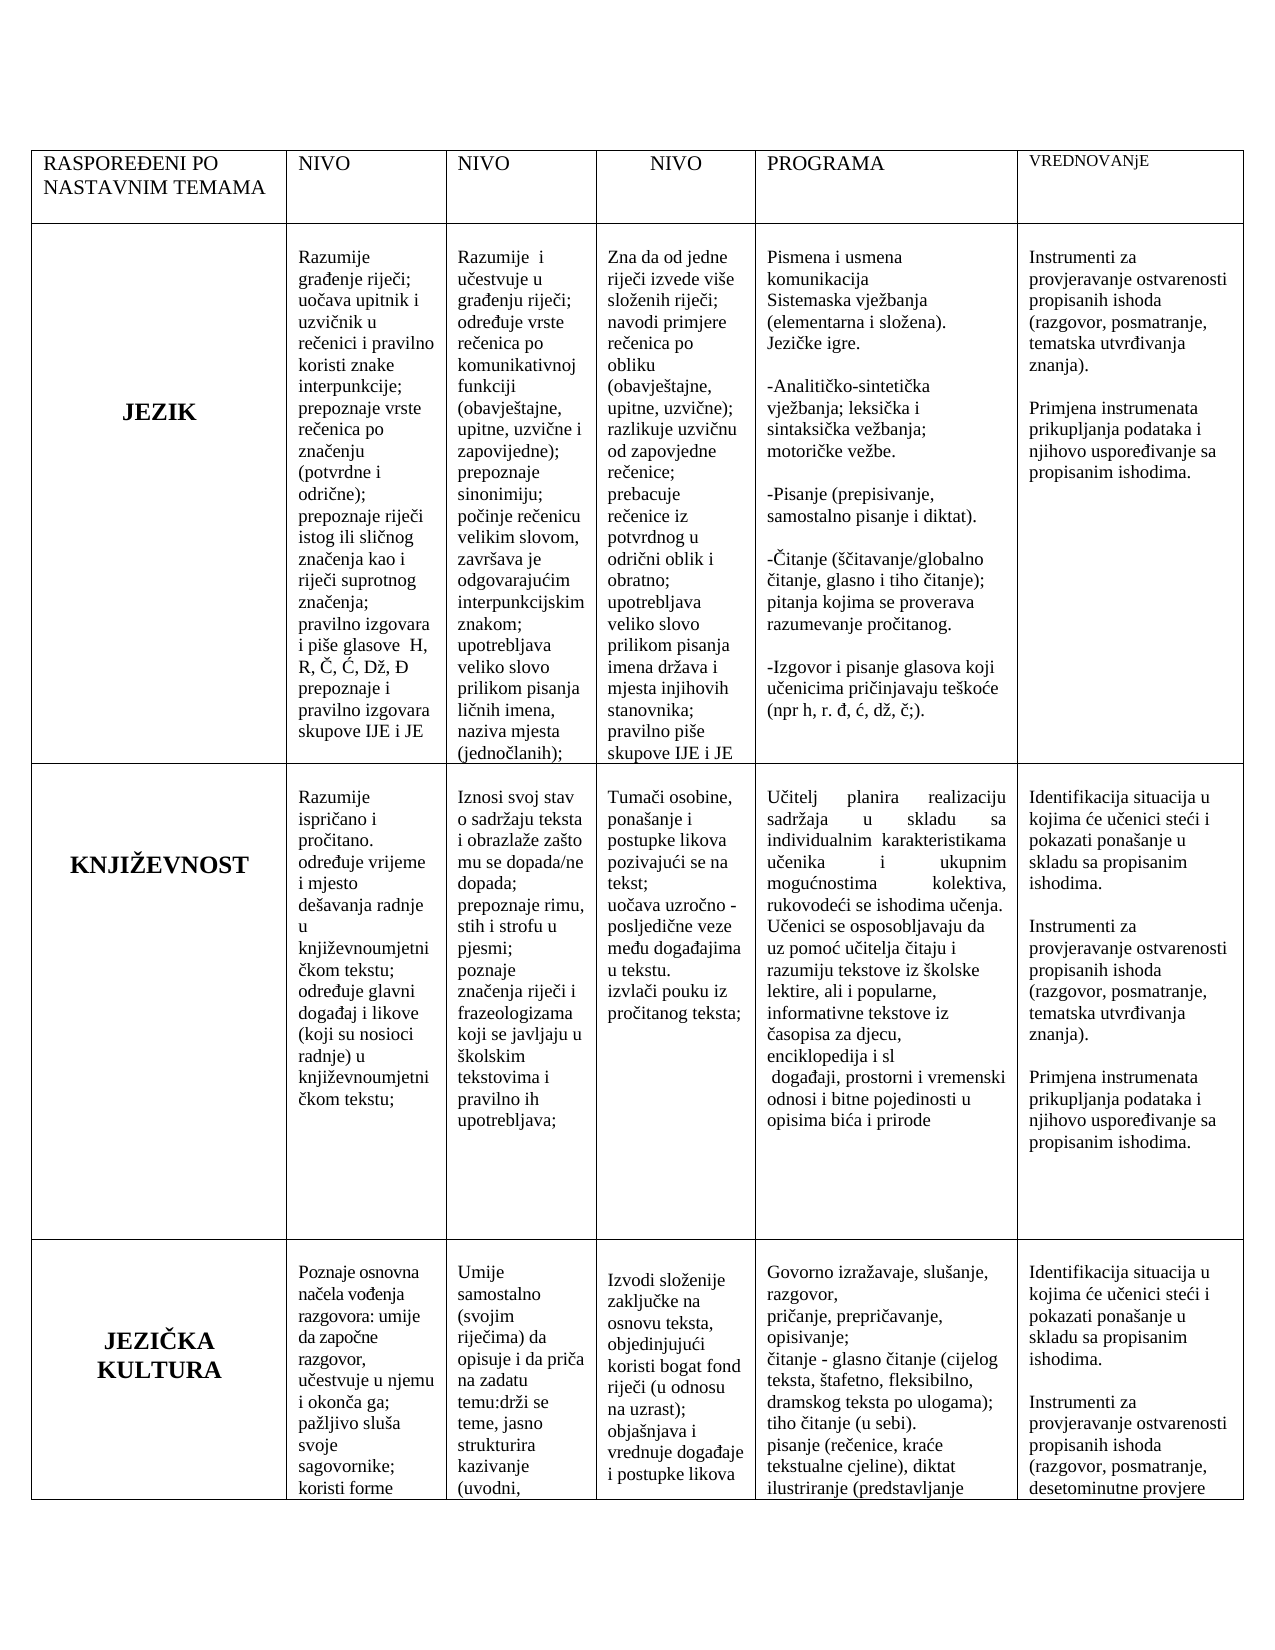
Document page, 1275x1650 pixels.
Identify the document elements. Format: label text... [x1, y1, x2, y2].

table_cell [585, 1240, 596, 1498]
table_cell Iznosi svoj stav o sadržaju teksta i obrazlaže zašto mu se dopada/ne dopada; prepoznaje rimu, stih i strofu u pjesmi; poznaje značenja riječi i frazeologizama koji se javljaju u školskim tekstovima i pravilno ih upotrebljava; [447, 764, 596, 1239]
table_cell Pismena i usmena komunikacija Sistemaska vježbanja (elementarna i složena). Jezičke igre. -Analitičko-sintetička vježbanja; leksička i sintaksička vežbanja; motoričke vežbe. -Pisanje (prepisivanje, samostalno pisanje i diktat). -Čitanje (ščitavanje/globalno čitanje, glasno i tiho čitanje); pitanja kojima se proverava razumevanje pročitanog. -Izgovor i pisanje glasova koji učenicima pričinjavaju teškoće (npr h, r. đ, ć, dž, č;). [756, 224, 1017, 763]
table_cell Razumije građenje riječi; uočava upitnik i uzvičnik u rečenici i pravilno koristi znake interpunkcije; prepoznaje vrste rečenica po značenju (potvrdne i odrične); prepoznaje riječi istog ili sličnog značenja kao i riječi suprotnog značenja; pravilno izgovara i piše glasove H, R, Č, Ć, Dž, Đ prepoznaje i pravilno izgovara skupove IJE i JE [287, 224, 446, 763]
table_cell JEZIČKA KULTURA [32, 1240, 286, 1498]
table_cell NAPREDNI NIVO [597, 151, 755, 223]
table_cell Instrumenti za provjeravanje ostvarenosti propisanih ishoda (razgovor, posmatranje, tematska utvrđivanja znanja). Primjena instrumenata prikupljanja podataka i njihovo uspoređivanje sa propisanim ishodima. [1018, 224, 1243, 763]
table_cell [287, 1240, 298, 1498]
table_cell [756, 1240, 1017, 1498]
table_cell Učitelj planira realizaciju sadržaja u skladu sa individualnim karakteristikama učenika i ukupnim mogućnostima kolektiva, rukovodeći se ishodima učenja. Učenici se osposobljavaju da uz pomoć učitelja čitaju i razumiju tekstove iz školske lektire, ali i popularne, informativne tekstove iz časopisa za djecu, enciklopedija i sl događaji, prostorni i vremenski odnosi i bitne pojedinosti u opisima bića i prirode [756, 764, 1017, 1239]
table_cell Razumije i učestvuje u građenju riječi; određuje vrste rečenica po komunikativnoj funkciji (obavještajne, upitne, uzvične i zapovijedne); prepoznaje sinonimiju; počinje rečenicu velikim slovom, završava je odgovarajućim interpunkcijskim znakom; upotrebljava veliko slovo prilikom pisanja ličnih imena, naziva mjesta (jednočlanih); [447, 224, 596, 763]
table_cell KNJIŽEVNOST [32, 764, 286, 1239]
table_cell Tumači osobine, ponašanje i postupke likova pozivajući se na tekst; uočava uzročno - posljedične veze među događajima u tekstu. izvlači pouku iz pročitanog teksta; [597, 764, 755, 1239]
table_cell OSNOVNI NIVO [287, 151, 446, 223]
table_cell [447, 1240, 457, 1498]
table_cell Identifikacija situacija u kojima će učenici steći i pokazati ponašanje u skladu sa propisanim ishodima. Instrumenti za provjeravanje ostvarenosti propisanih ishoda (razgovor, posmatranje, tematska utvrđivanja znanja). Primjena instrumenata prikupljanja podataka i njihovo uspoređivanje sa propisanim ishodima. [1018, 764, 1243, 1239]
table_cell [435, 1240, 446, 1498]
table_cell SREDNjI NIVO [447, 151, 596, 223]
table_cell JEZIK [32, 224, 286, 763]
table_cell Razumije ispričano i pročitano. određuje vrijeme i mjesto dešavanja radnje u književnoumjetničkom tekstu; određuje glavni događaj i likove (koji su nosioci radnje) u književnoumjetničkom tekstu; [287, 764, 446, 1239]
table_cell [597, 1240, 755, 1498]
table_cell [1018, 1240, 1243, 1498]
table_cell Zna da od jedne riječi izvede više složenih riječi; navodi primjere rečenica po obliku (obavještajne, upitne, uzvične); razlikuje uzvičnu od zapovjedne rečenice; prebacuje rečenice iz potvrdnog u odrični oblik i obratno; upotrebljava veliko slovo prilikom pisanja imena država i mjesta injihovih stanovnika; pravilno piše skupove IJE i JE [597, 224, 755, 763]
